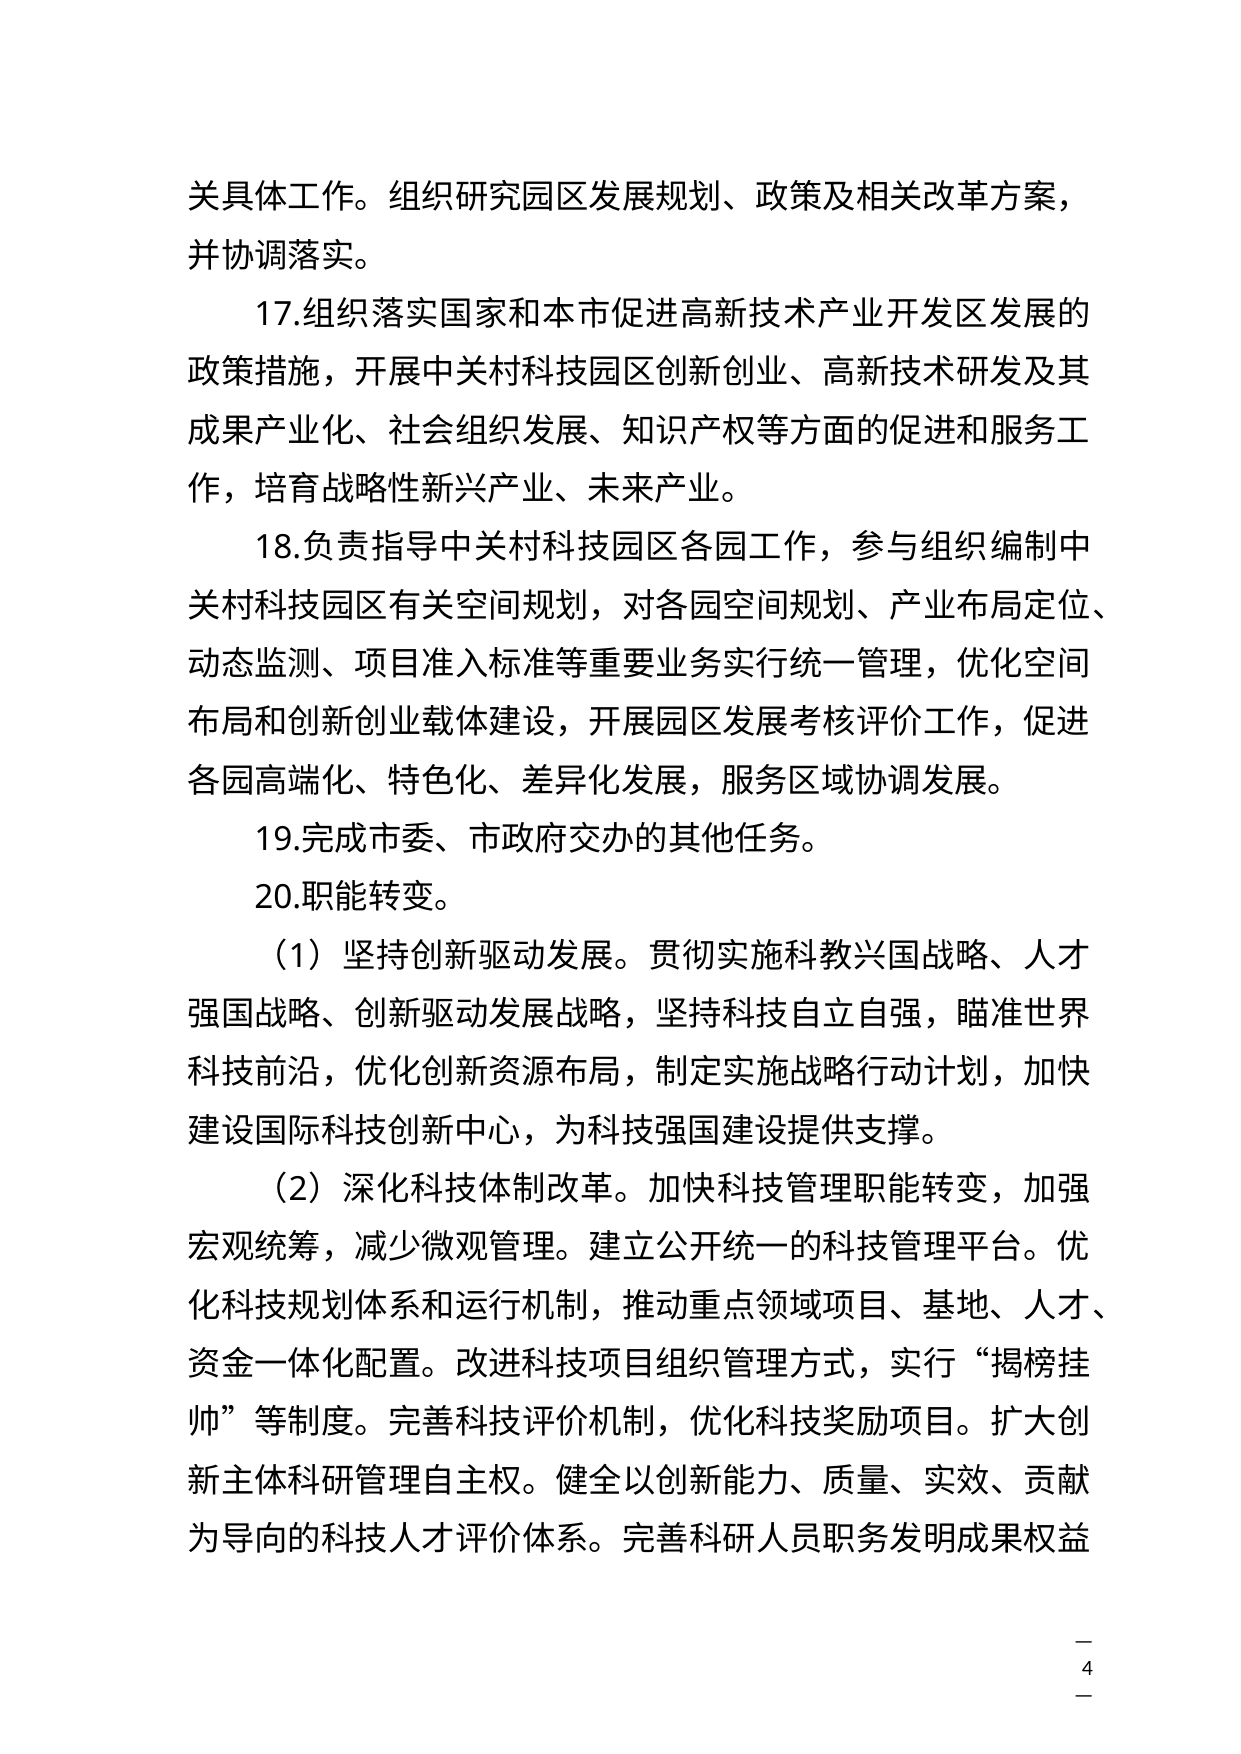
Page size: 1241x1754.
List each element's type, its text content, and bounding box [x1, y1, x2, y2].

text 19.完成市委、市政府交办的其他任务。 [187, 804, 1093, 862]
text 18.负责指导中关村科技园区各园工作，参与组织编制中关村科技园区有关空间规划，对各园空间规划、产业布局定位、动态监测、项目准入标准等重要业务实行统一管理，优化空间布局和创新创业载体建设，开展园区发展考核评价工作，促进各园高端化、特色化、差异化发展，服务区域协调发展。 [187, 512, 1093, 804]
text 17.组织落实国家和本市促进高新技术产业开发区发展的政策措施，开展中关村科技园区创新创业、高新技术研发及其成果产业化、社会组织发展、知识产权等方面的促进和服务工作，培育战略性新兴产业、未来产业。 [187, 279, 1093, 512]
text 20.职能转变。 [187, 862, 1093, 920]
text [187, 162, 1093, 279]
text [187, 1154, 1093, 1562]
text （1）坚持创新驱动发展。贯彻实施科教兴国战略、人才强国战略、创新驱动发展战略，坚持科技自立自强，瞄准世界科技前沿，优化创新资源布局，制定实施战略行动计划，加快建设国际科技创新中心，为科技强国建设提供支撑。 [187, 920, 1093, 1154]
